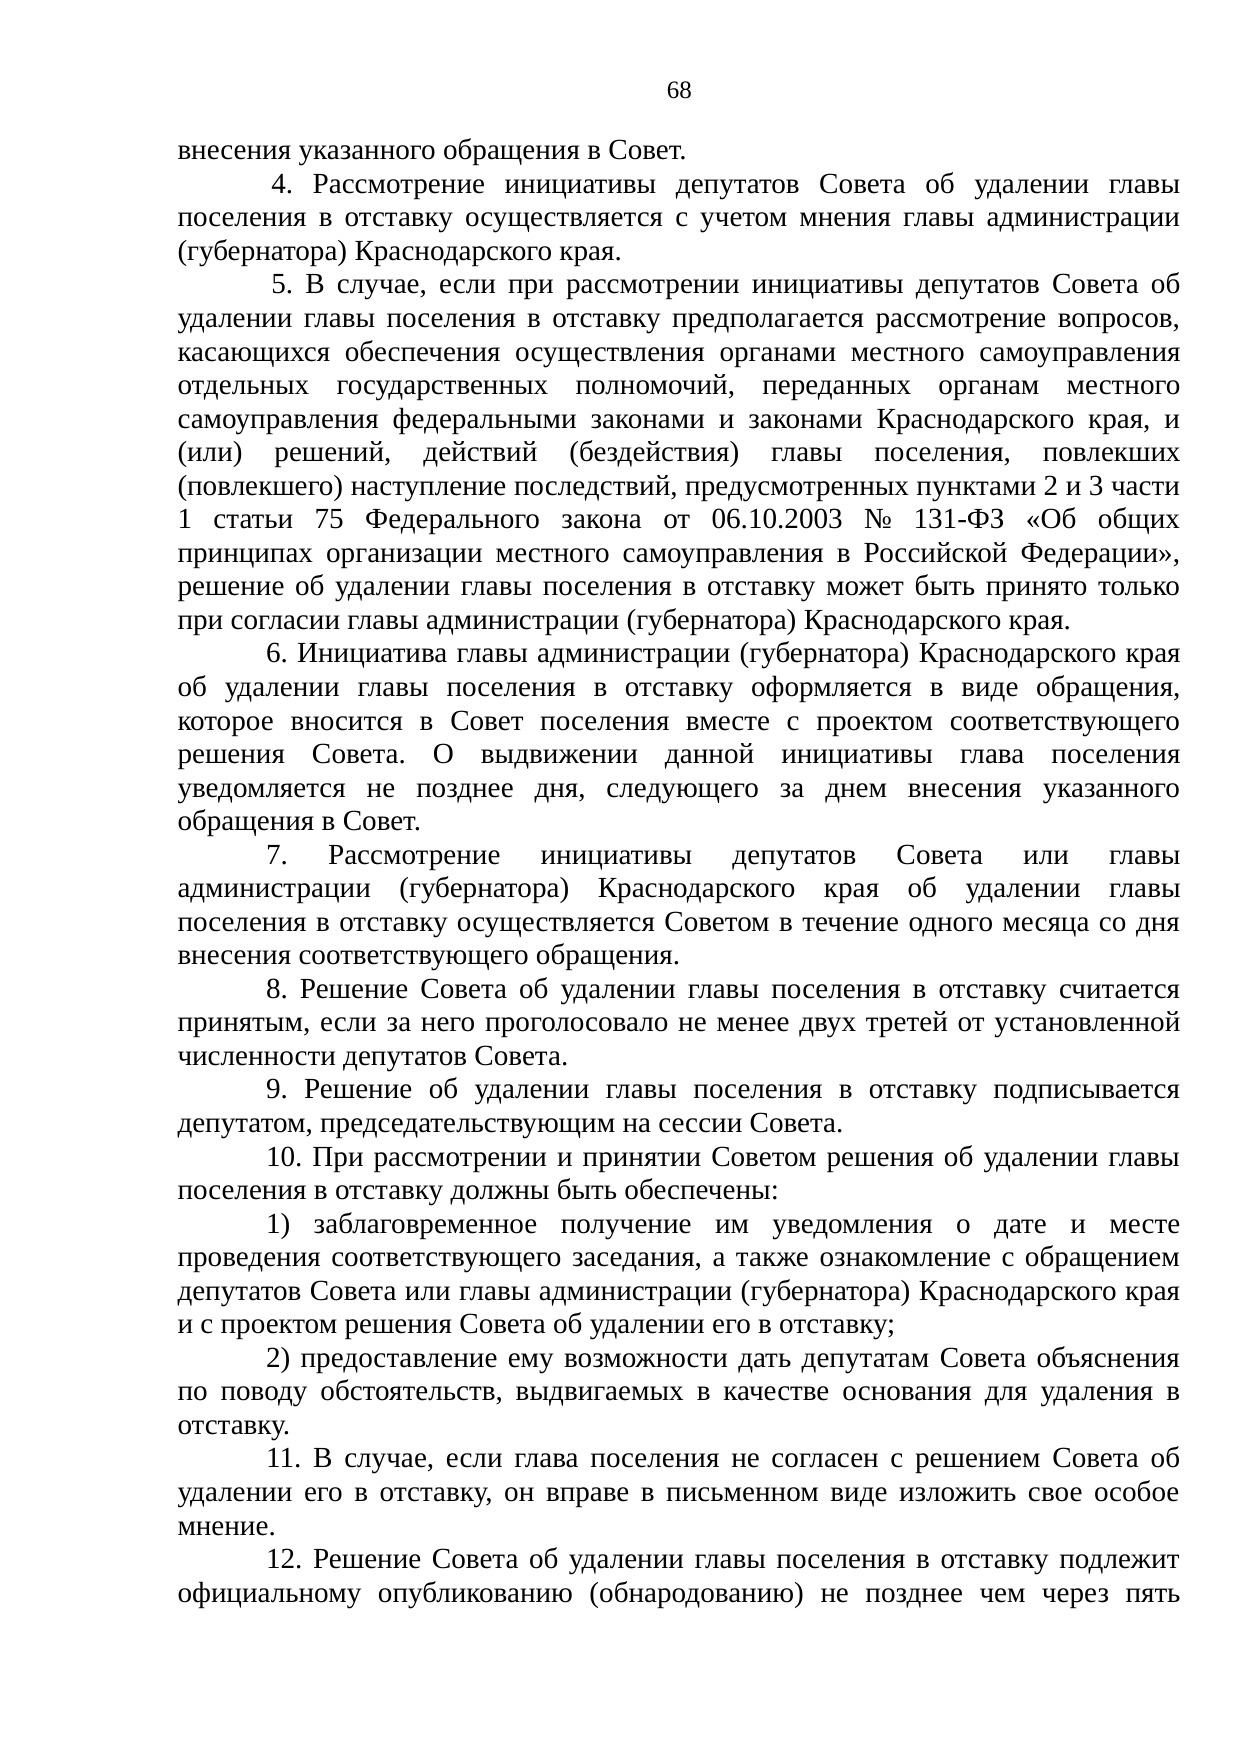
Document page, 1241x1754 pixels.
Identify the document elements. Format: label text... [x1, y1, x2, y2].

text 2) предоставление ему возможности дать депутатам Совета объяснения по поводу обстоятельств, выдвигаемых в качестве основания для удаления в отставку. [177, 1340, 1181, 1441]
text 6. Инициатива главы администрации (губернатора) Краснодарского края об удалении главы поселения в отставку оформляется в виде обращения, которое вносится в Совет поселения вместе с проектом соответствующего решения Совета. О выдвижении данной инициативы глава поселения уведомляется не позднее дня, следующего за днем внесения указанного обращения в Совет. [177, 636, 1181, 837]
text 4. Рассмотрение инициативы депутатов Совета об удалении главы поселения в отставку осуществляется с учетом мнения главы администрации (губернатора) Краснодарского края. [177, 166, 1181, 267]
text 1) заблаговременное получение им уведомления о дате и месте проведения соответствующего заседания, а также ознакомление с обращением депутатов Совета или главы администрации (губернатора) Краснодарского края и с проектом решения Совета об удалении его в отставку; [177, 1206, 1181, 1340]
text 10. При рассмотрении и принятии Советом решения об удалении главы поселения в отставку должны быть обеспечены: [177, 1139, 1181, 1206]
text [177, 132, 1181, 166]
text 5. В случае, если при рассмотрении инициативы депутатов Совета об удалении главы поселения в отставку предполагается рассмотрение вопросов, касающихся обеспечения осуществления органами местного самоуправления отдельных государственных полномочий, переданных органам местного самоуправления федеральными законами и законами Краснодарского края, и (или) решений, действий (бездействия) главы поселения, повлекших (повлекшего) наступление последствий, предусмотренных пунктами 2 и 3 части 1 статьи 75 Федерального закона от 06.10.2003 № 131-ФЗ «Об общих принципах организации местного самоуправления в Российской Федерации», решение об удалении главы поселения в отставку может быть принято только при согласии главы администрации (губернатора) Краснодарского края. [177, 267, 1181, 636]
text 9. Решение об удалении главы поселения в отставку подписывается депутатом, председательствующим на сессии Совета. [177, 1072, 1181, 1139]
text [177, 1541, 1181, 1608]
text 8. Решение Совета об удалении главы поселения в отставку считается принятым, если за него проголосовало не менее двух третей от установленной численности депутатов Совета. [177, 971, 1181, 1072]
text 7. Рассмотрение инициативы депутатов Совета или главы администрации (губернатора) Краснодарского края об удалении главы поселения в отставку осуществляется Советом в течение одного месяца со дня внесения соответствующего обращения. [177, 837, 1181, 971]
text 11. В случае, если глава поселения не согласен с решением Совета об удалении его в отставку, он вправе в письменном виде изложить свое особое мнение. [177, 1441, 1181, 1541]
